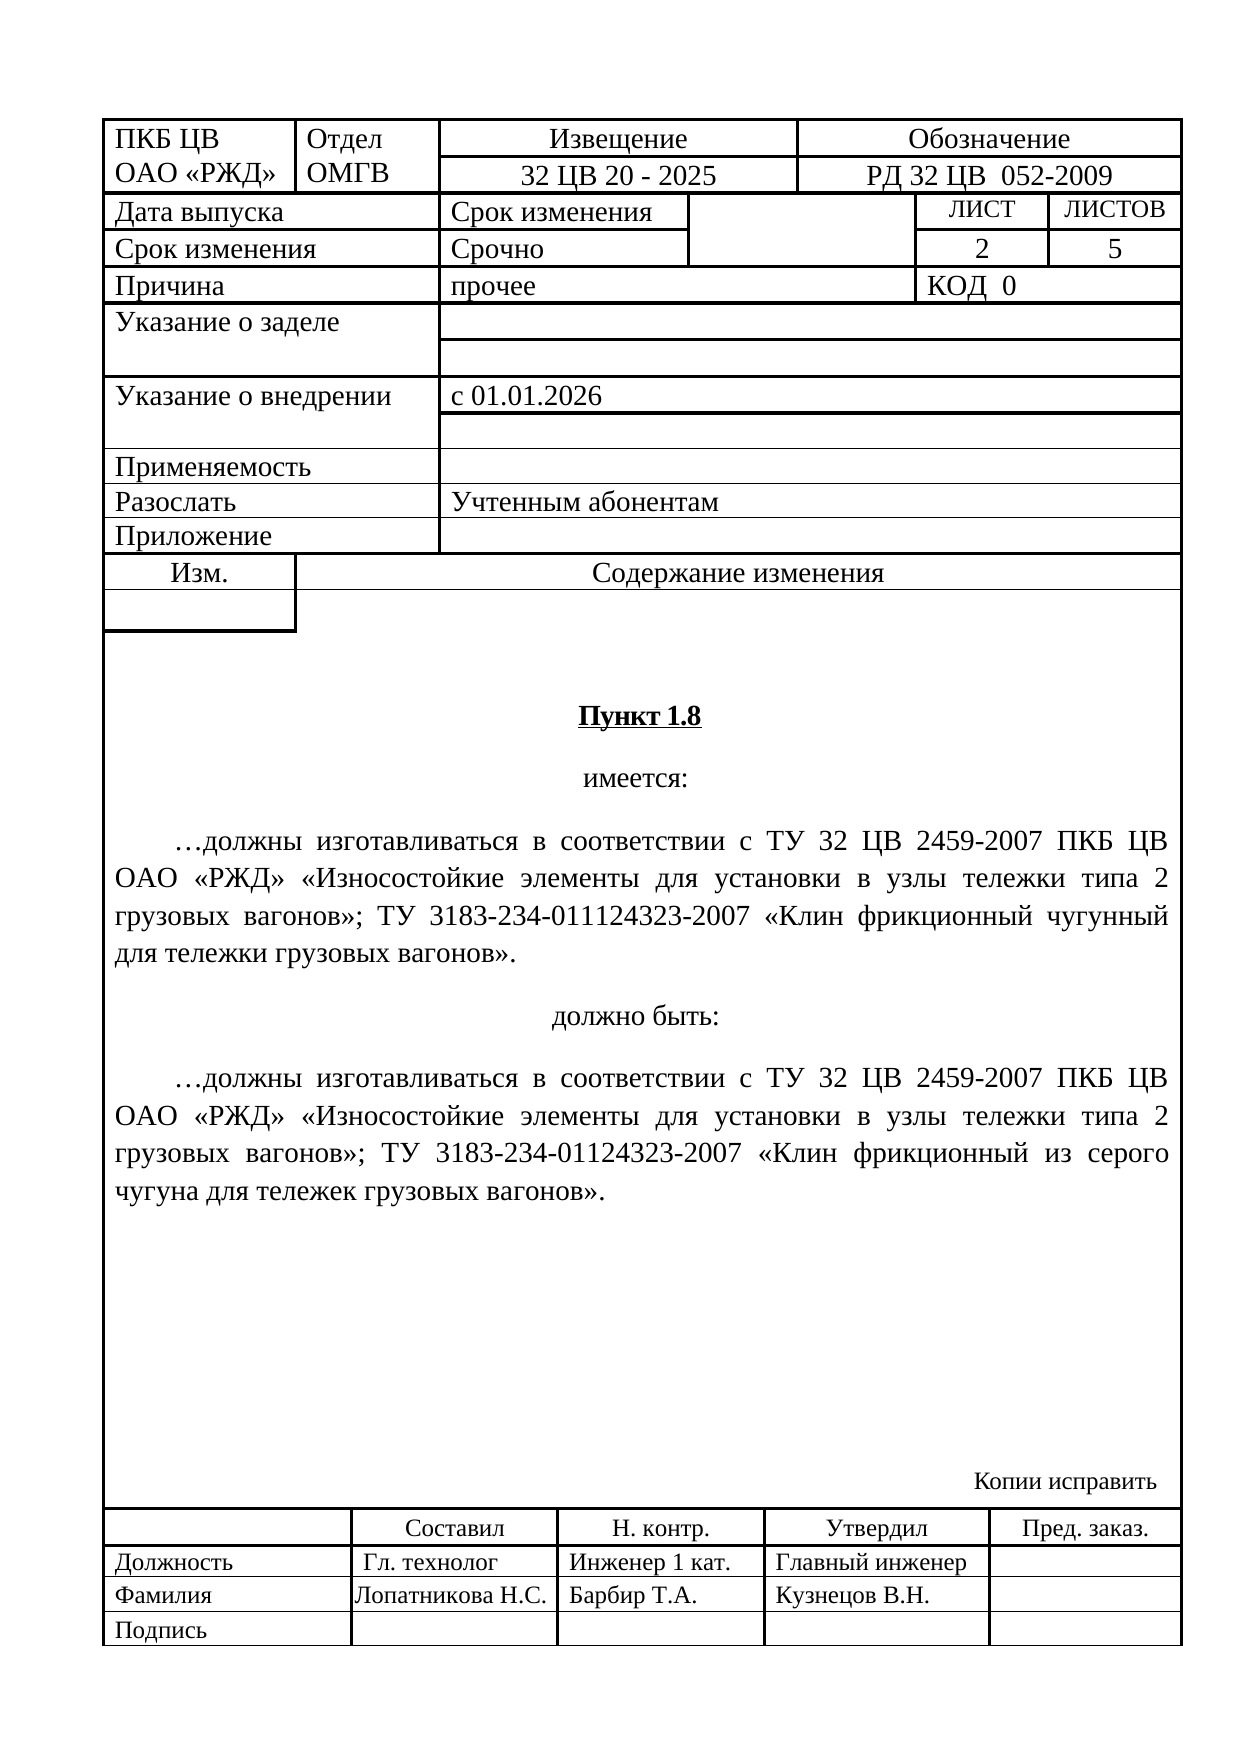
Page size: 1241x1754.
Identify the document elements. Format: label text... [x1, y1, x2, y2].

table_header Отдел ОМГВ [297, 121, 438, 191]
table_cell Инженер 1 кат. [559, 1547, 763, 1576]
table_cell Применяемость [105, 449, 438, 483]
table_cell Гл. технолог [353, 1547, 556, 1576]
table_cell 5 [1050, 231, 1180, 265]
table_cell [441, 305, 1180, 338]
table_cell [690, 195, 914, 265]
table_cell Дата выпуска [105, 195, 438, 228]
table_cell 32 ЦВ 20 - 2025 [441, 158, 796, 191]
table_cell Приложение [105, 518, 438, 552]
table_header Извещение [441, 121, 796, 155]
table_cell прочее [441, 268, 914, 301]
table_cell Срок изменения [441, 195, 687, 228]
table_cell 2 [917, 231, 1047, 265]
table_cell Подпись [105, 1612, 350, 1645]
table_cell Пред. заказ. [991, 1510, 1180, 1543]
table_cell Учтенным абонентам [441, 484, 1180, 517]
table_header ПКБ ЦВ ОАО «РЖД» [105, 121, 294, 191]
table_cell Кузнецов В.Н. [766, 1577, 988, 1611]
table_cell Изм. [105, 555, 294, 588]
table_cell Лист [917, 195, 1047, 228]
table_cell Пункт 1.8 имеется: …должны изготавливаться в соответствии с ТУ 32 ЦВ 2459-2007 ПКБ ЦВ ОАО «РЖД» «Износостойкие элементы для установки в узлы тележки типа 2 грузовых вагонов»; ТУ 3183-234-011124323-2007 «Клин фрикционный чугунный для тележки грузовых вагонов». должно быть: …должны изготавливаться в соответствии с ТУ 32 ЦВ 2459-2007 ПКБ ЦВ ОАО «РЖД» «Износостойкие элементы для установки в узлы тележки типа 2 грузовых вагонов»; ТУ 3183-234-01124323-2007 «Клин фрикционный из серого чугуна для тележек грузовых вагонов». Копии исправить [105, 629, 1180, 1507]
table_cell Указание о заделе [105, 305, 438, 375]
table_header Обозначение [799, 121, 1180, 155]
table_cell [441, 449, 1180, 483]
table_cell РД 32 ЦВ 052-2009 [799, 158, 1180, 191]
table_cell Барбир Т.А. [559, 1577, 763, 1611]
table_cell Главный инженер [766, 1547, 988, 1576]
table_cell Указание о внедрении [105, 378, 438, 448]
table_cell [441, 518, 1180, 552]
table_cell [991, 1577, 1180, 1611]
table_cell Н. контр. [559, 1510, 763, 1543]
table_cell [991, 1547, 1180, 1576]
table_cell Разослать [105, 484, 438, 517]
table_cell [105, 590, 294, 629]
table_cell Содержание изменения [297, 555, 1180, 588]
table_cell Утвердил [766, 1510, 988, 1543]
table_cell Составил [353, 1510, 556, 1543]
table_cell Фамилия [105, 1577, 350, 1611]
table_cell Лопатникова Н.С. [353, 1577, 556, 1611]
table_cell с 01.01.2026 [441, 378, 1180, 411]
table_cell Причина [105, 268, 438, 301]
table_cell Срок изменения [105, 231, 438, 265]
table_cell [991, 1612, 1180, 1645]
table_cell Срочно [441, 231, 687, 265]
table_cell [105, 1510, 350, 1543]
table_cell Должность [105, 1547, 350, 1576]
table_cell [441, 415, 1180, 448]
table_cell Листов [1050, 195, 1180, 228]
table_cell [766, 1612, 988, 1645]
table_cell [441, 341, 1180, 375]
table_cell [297, 590, 1180, 629]
table_cell [353, 1612, 556, 1645]
table_cell КОД 0 [917, 268, 1180, 301]
table_cell [559, 1612, 763, 1645]
